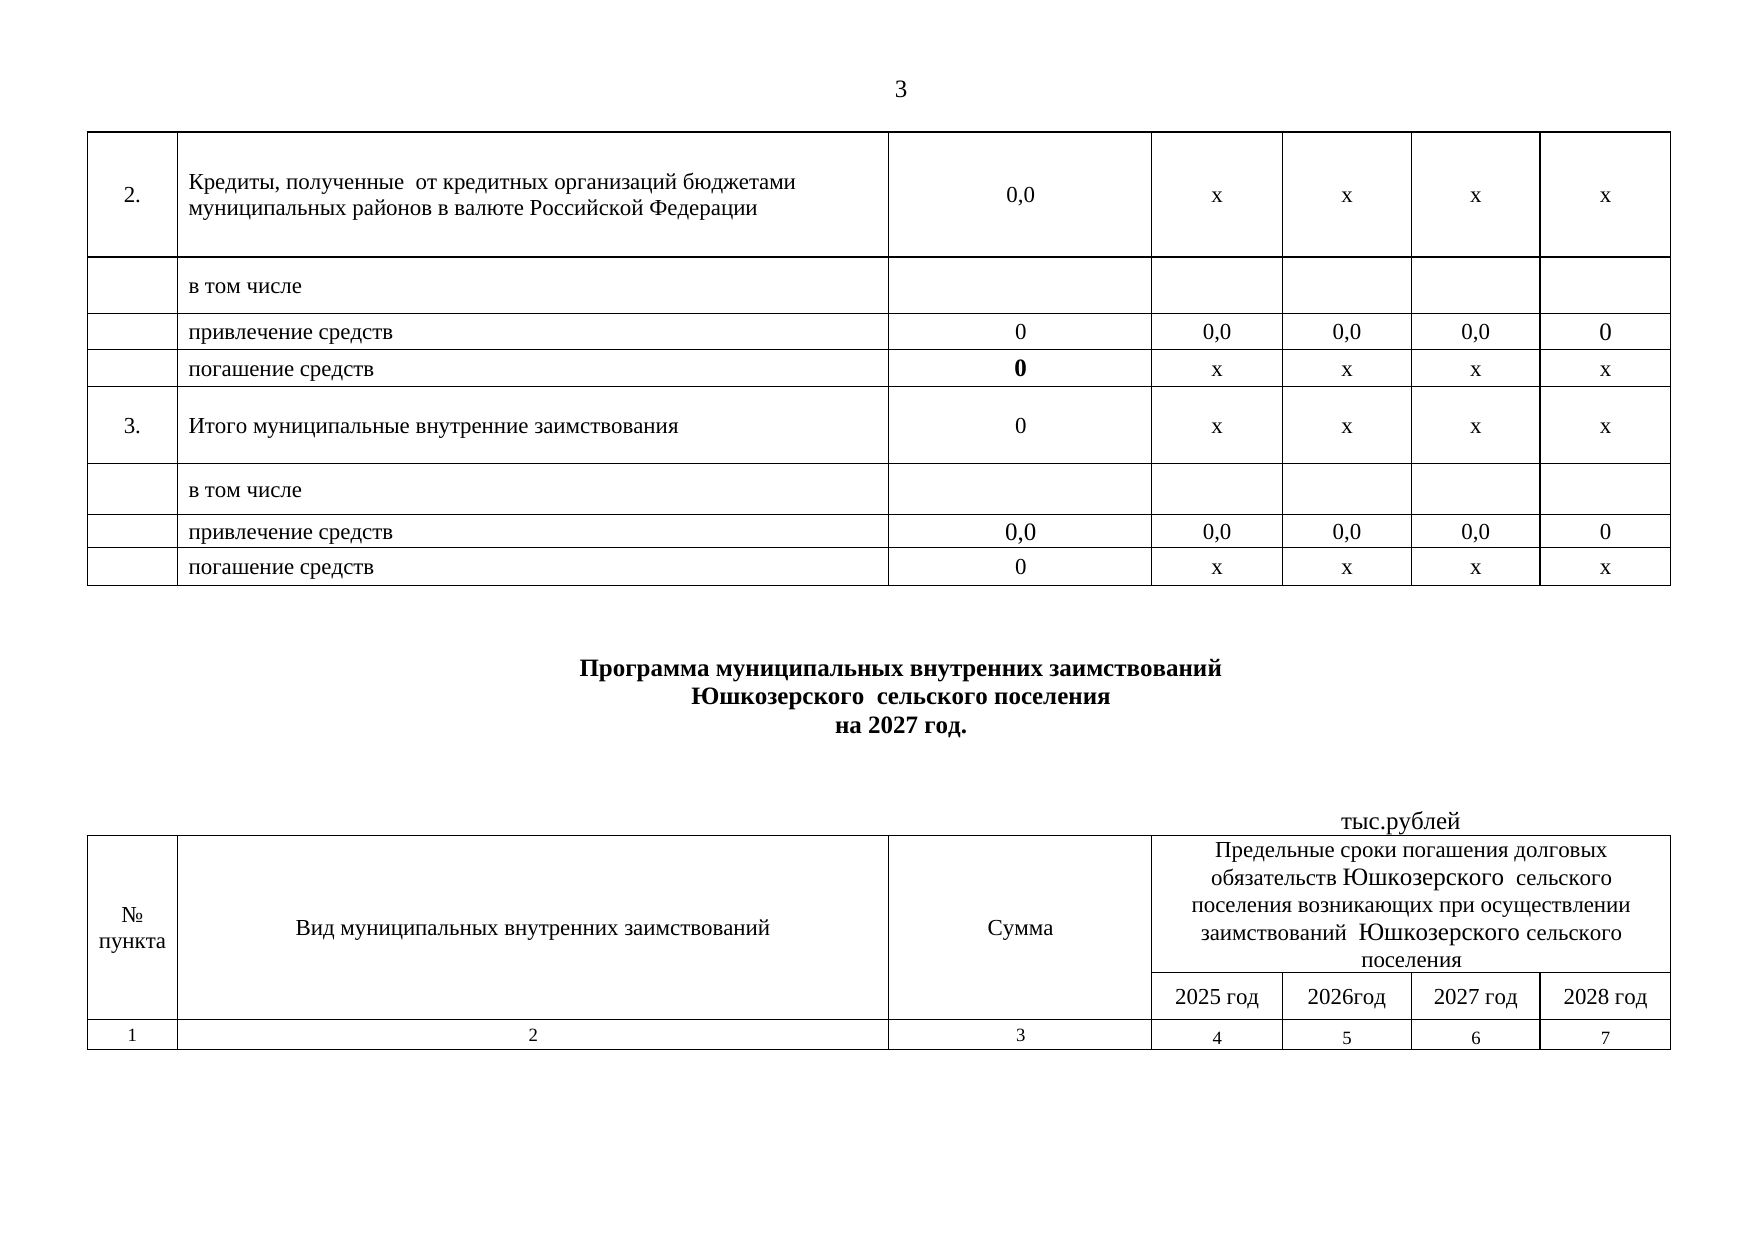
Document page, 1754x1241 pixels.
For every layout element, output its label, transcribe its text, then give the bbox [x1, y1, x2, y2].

table_header Сумма [889, 836, 1151, 1019]
table_cell [88, 314, 177, 348]
table_cell Итого муниципальные внутренние заимствования [178, 387, 888, 463]
table_cell х [1541, 350, 1670, 386]
table_cell 2028 год [1541, 973, 1670, 1019]
table_cell 5 [1283, 1020, 1411, 1049]
table_cell 0 [1541, 515, 1670, 547]
table_cell х [1283, 350, 1411, 386]
table_cell х [1541, 133, 1670, 256]
table_cell 0 [1541, 314, 1670, 348]
table_cell 0,0 [1412, 515, 1539, 547]
table_cell 3. [88, 387, 177, 463]
table_cell х [1283, 133, 1411, 256]
table_cell 0,0 [1152, 515, 1282, 547]
table_cell [88, 548, 177, 584]
table_cell 0 [889, 387, 1151, 463]
table_cell 2027 год [1412, 973, 1539, 1019]
table_cell [1412, 464, 1539, 514]
table_cell 2. [88, 133, 177, 256]
table_cell погашение средств [178, 350, 888, 386]
table_cell х [1412, 133, 1539, 256]
table_cell [88, 515, 177, 547]
table_cell х [1412, 350, 1539, 386]
table_cell погашение средств [178, 548, 888, 584]
table_cell в том числе [178, 464, 888, 514]
table_cell [1541, 464, 1670, 514]
table_cell [1412, 258, 1539, 313]
table_cell привлечение средств [178, 515, 888, 547]
table_cell [1283, 464, 1411, 514]
table_cell х [1152, 387, 1282, 463]
table_cell [1283, 258, 1411, 313]
table_cell [88, 464, 177, 514]
table_header Предельные сроки погашения долговых обязательств Юшкозерского сельского поселения возникающих при осуществлении заимствований Юшкозерского сельского поселения [1152, 836, 1670, 972]
table_cell х [1152, 548, 1282, 584]
table_cell х [1283, 387, 1411, 463]
table_cell в том числе [178, 258, 888, 313]
text тыс.рублей [89, 806, 1713, 835]
table_cell 7 [1541, 1020, 1670, 1049]
table_header № пункта [88, 836, 177, 1019]
table_cell 0,0 [889, 133, 1151, 256]
table_cell [889, 464, 1151, 514]
table_header Вид муниципальных внутренних заимствований [178, 836, 888, 1019]
table_cell [1541, 258, 1670, 313]
table_cell х [1412, 387, 1539, 463]
table_cell 0,0 [1152, 314, 1282, 348]
table_cell 6 [1412, 1020, 1539, 1049]
table_cell 0,0 [1283, 515, 1411, 547]
table_cell 4 [1152, 1020, 1282, 1049]
table_cell х [1283, 548, 1411, 584]
table_cell [1152, 464, 1282, 514]
table_cell 2025 год [1152, 973, 1282, 1019]
table_cell х [1541, 548, 1670, 584]
table_cell х [1412, 548, 1539, 584]
table_cell х [1541, 387, 1670, 463]
table_cell 0 [889, 350, 1151, 386]
table_cell привлечение средств [178, 314, 888, 348]
table_cell 1 [88, 1020, 177, 1049]
table_cell х [1152, 350, 1282, 386]
table_cell 0,0 [1283, 314, 1411, 348]
table_cell [88, 258, 177, 313]
table_cell 2026год [1283, 973, 1411, 1019]
text на 2027 год. [89, 710, 1713, 739]
table_cell [88, 350, 177, 386]
text Программа муниципальных внутренних заимствований [89, 653, 1713, 681]
table_cell [889, 258, 1151, 313]
table_cell 0,0 [889, 515, 1151, 547]
table_cell х [1152, 133, 1282, 256]
text Юшкозерского сельского поселения [89, 681, 1713, 710]
table_cell Кредиты, полученные от кредитных организаций бюджетами муниципальных районов в валюте Российской Федерации [178, 133, 888, 256]
table_cell 3 [889, 1020, 1151, 1049]
table_cell 0 [889, 314, 1151, 348]
table_cell 0,0 [1412, 314, 1539, 348]
table_cell 2 [178, 1020, 888, 1049]
table_cell [1152, 258, 1282, 313]
table_cell 0 [889, 548, 1151, 584]
